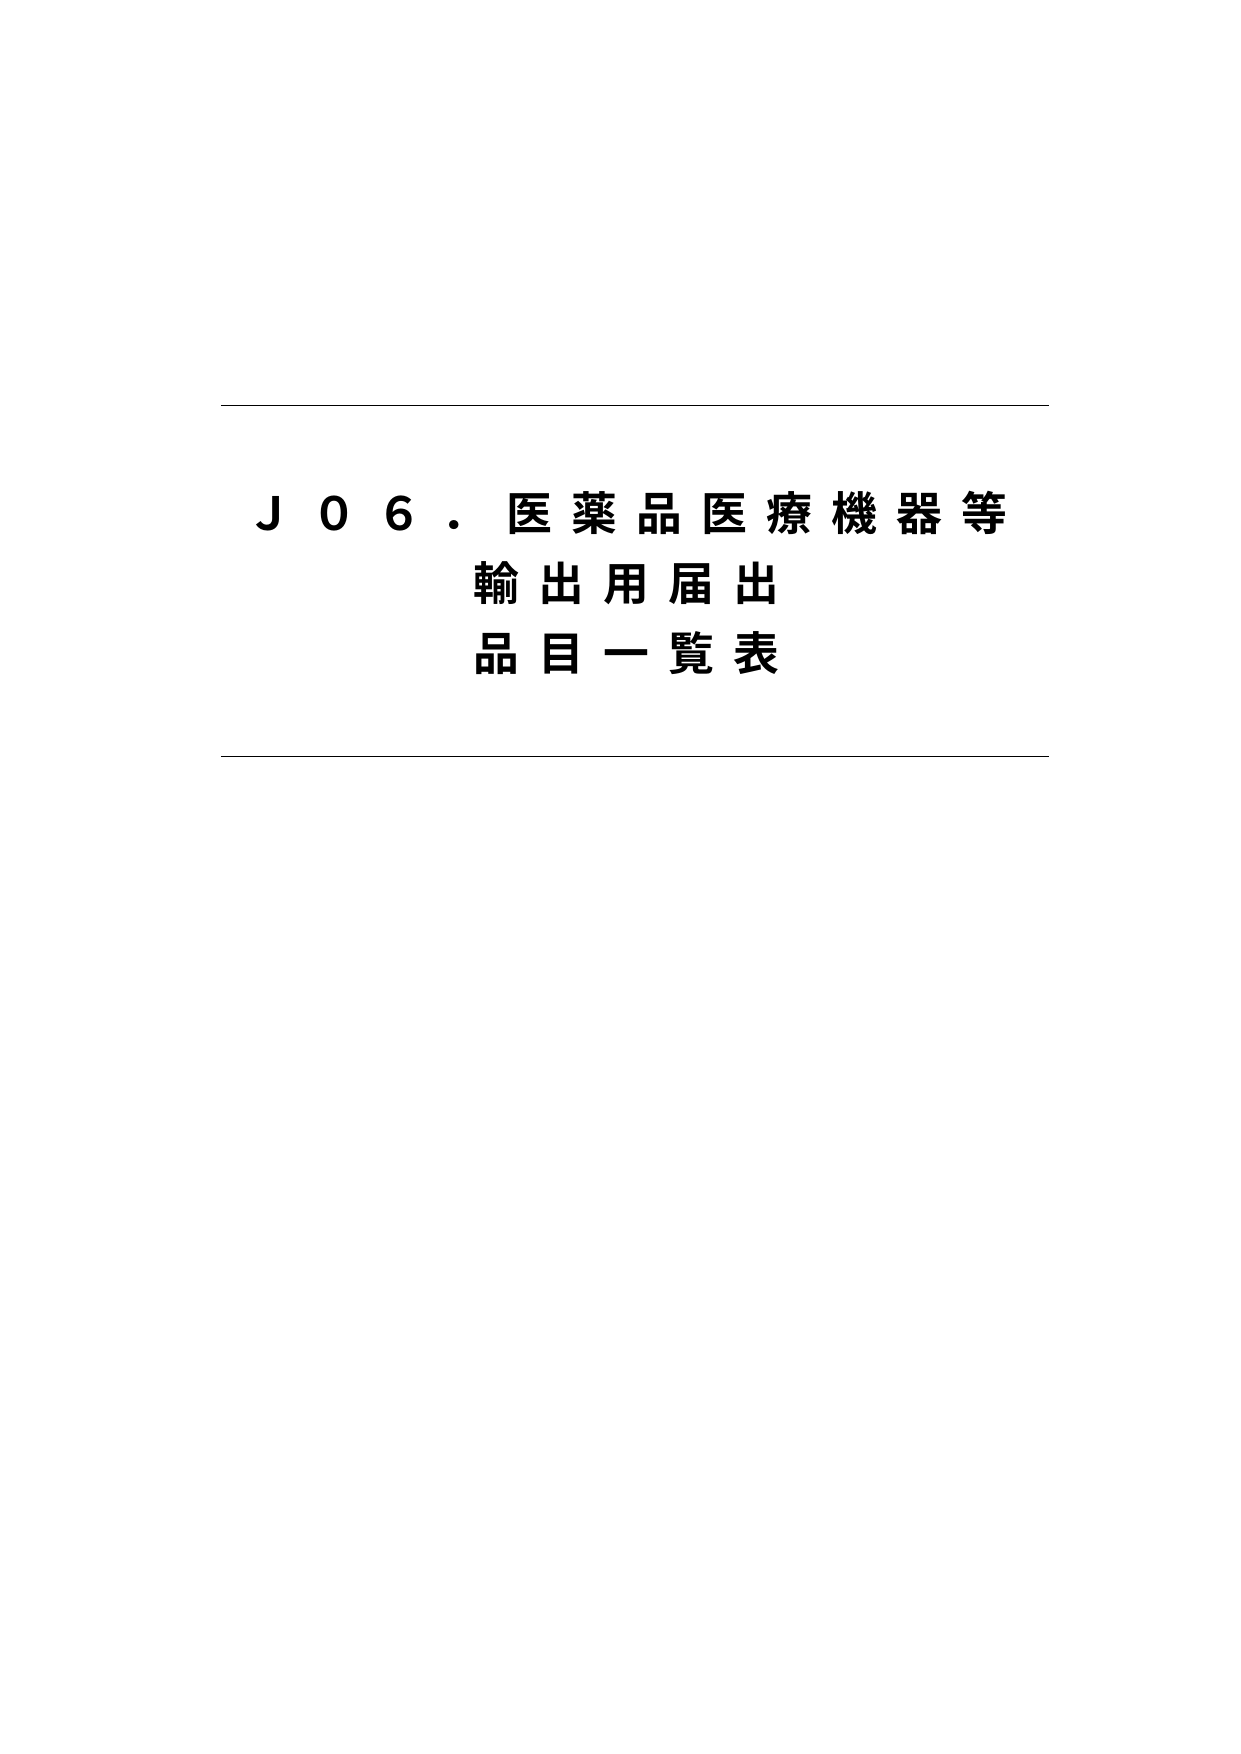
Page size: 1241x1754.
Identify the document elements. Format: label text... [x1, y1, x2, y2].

table_header Ｊ０６．医薬品医療機器等輸出用届出 品目一覧表 [221, 406, 1049, 756]
